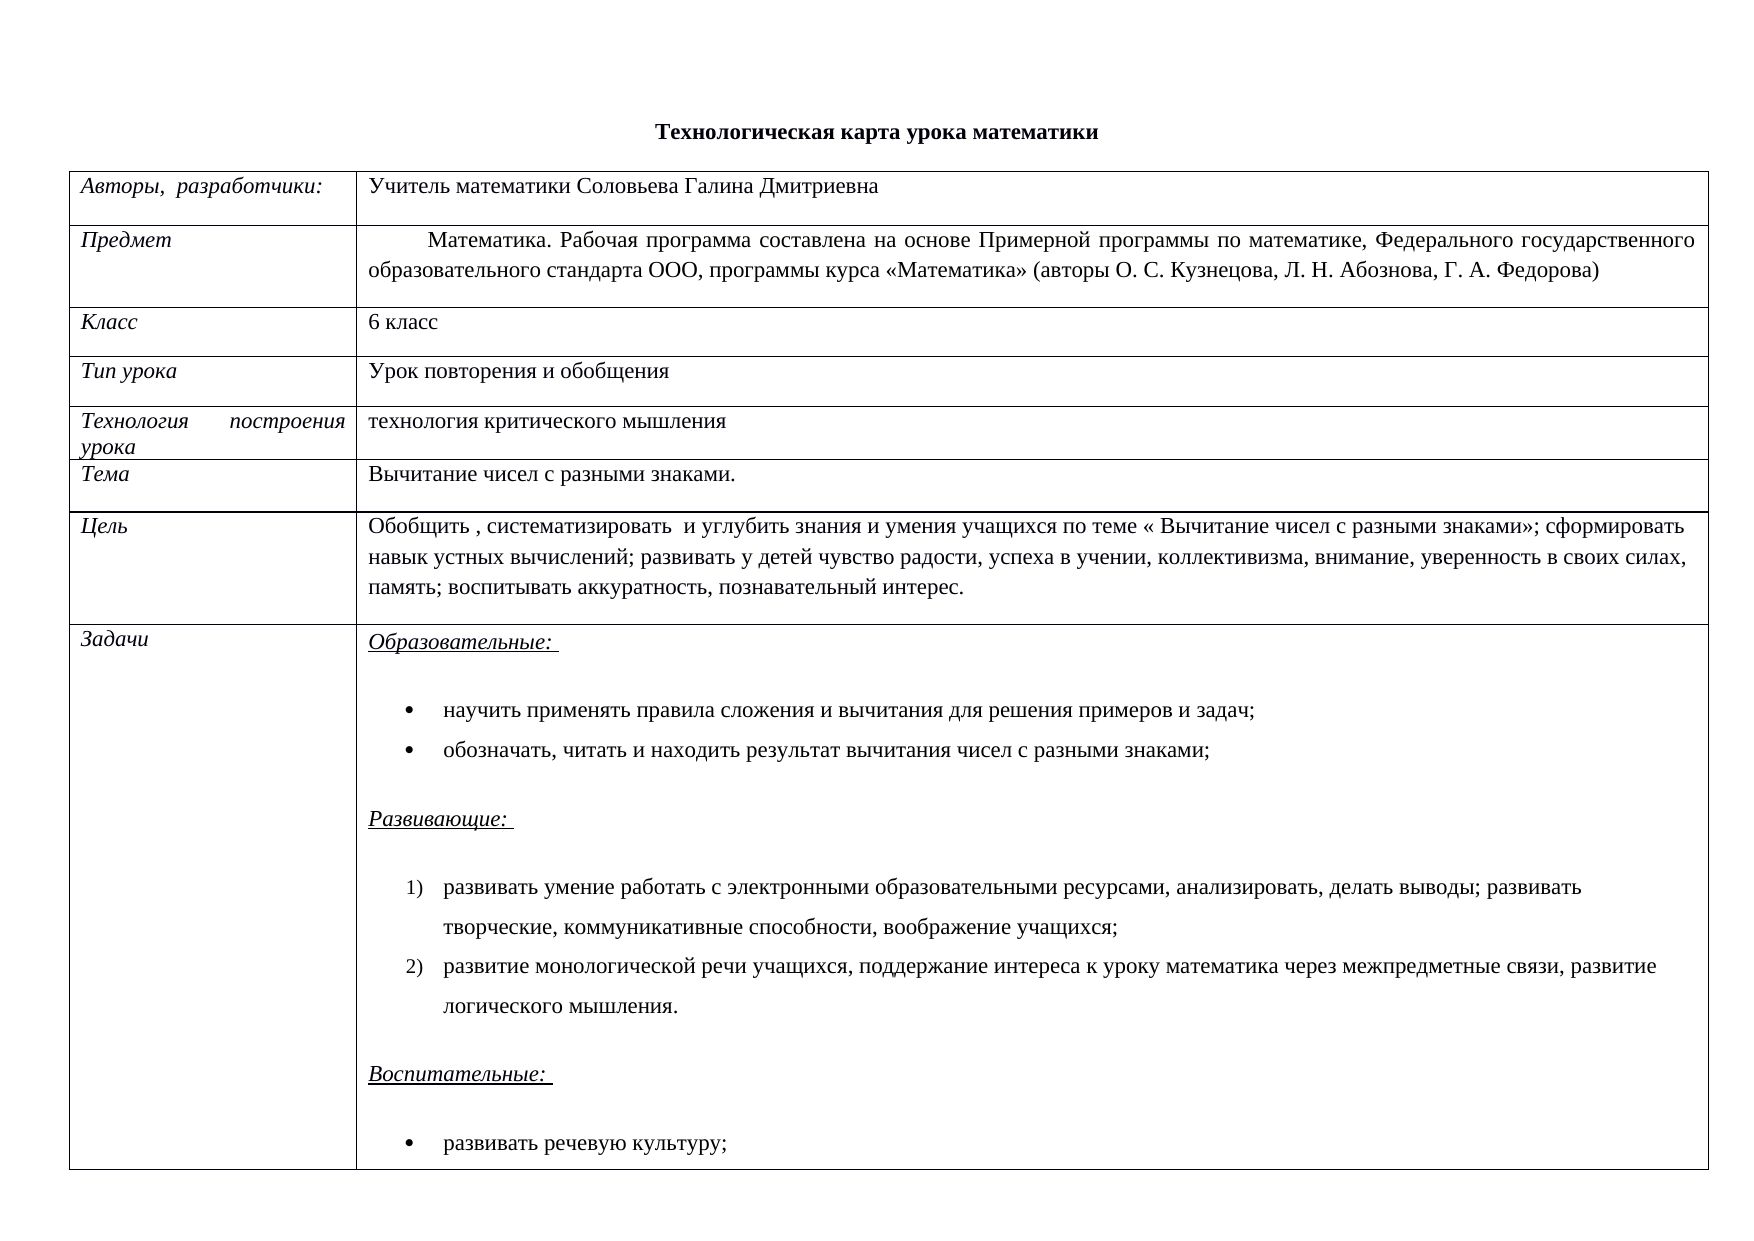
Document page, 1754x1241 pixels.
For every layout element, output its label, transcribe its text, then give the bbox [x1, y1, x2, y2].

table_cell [357, 625, 1708, 1168]
table_cell Технология построения урока [70, 407, 356, 459]
table_cell Цель [70, 513, 356, 624]
table_cell технология критического мышления [357, 407, 1708, 459]
table_cell Класс [70, 308, 356, 356]
table_cell Задачи [70, 625, 356, 1168]
table_cell Предмет [70, 226, 356, 307]
table_header Авторы, разработчики: [70, 172, 356, 224]
table_cell 6 класс [357, 308, 1708, 356]
table_header Учитель математики Соловьева Галина Дмитриевна [357, 172, 1708, 224]
table_cell Обобщить , систематизировать и углубить знания и умения учащихся по теме « Вычитание чисел с разными знаками»; сформировать навык устных вычислений; развивать у детей чувство радости, успеха в учении, коллективизма, внимание, уверенность в своих силах, память; воспитывать аккуратность, познавательный интерес. [357, 513, 1708, 624]
table_cell Урок повторения и обобщения [357, 357, 1708, 406]
table_cell Тема [70, 460, 356, 511]
table_cell Вычитание чисел с разными знаками. [357, 460, 1708, 511]
table_cell Тип урока [70, 357, 356, 406]
text Технологическая карта урока математики [59, 118, 1695, 144]
table_cell Математика. Рабочая программа составлена на основе Примерной программы по математике, Федерального государственного образовательного стандарта ООО, программы курса «Математика» (авторы О. С. Кузнецова, Л. Н. Абознова, Г. А. Федорова) [357, 226, 1708, 307]
